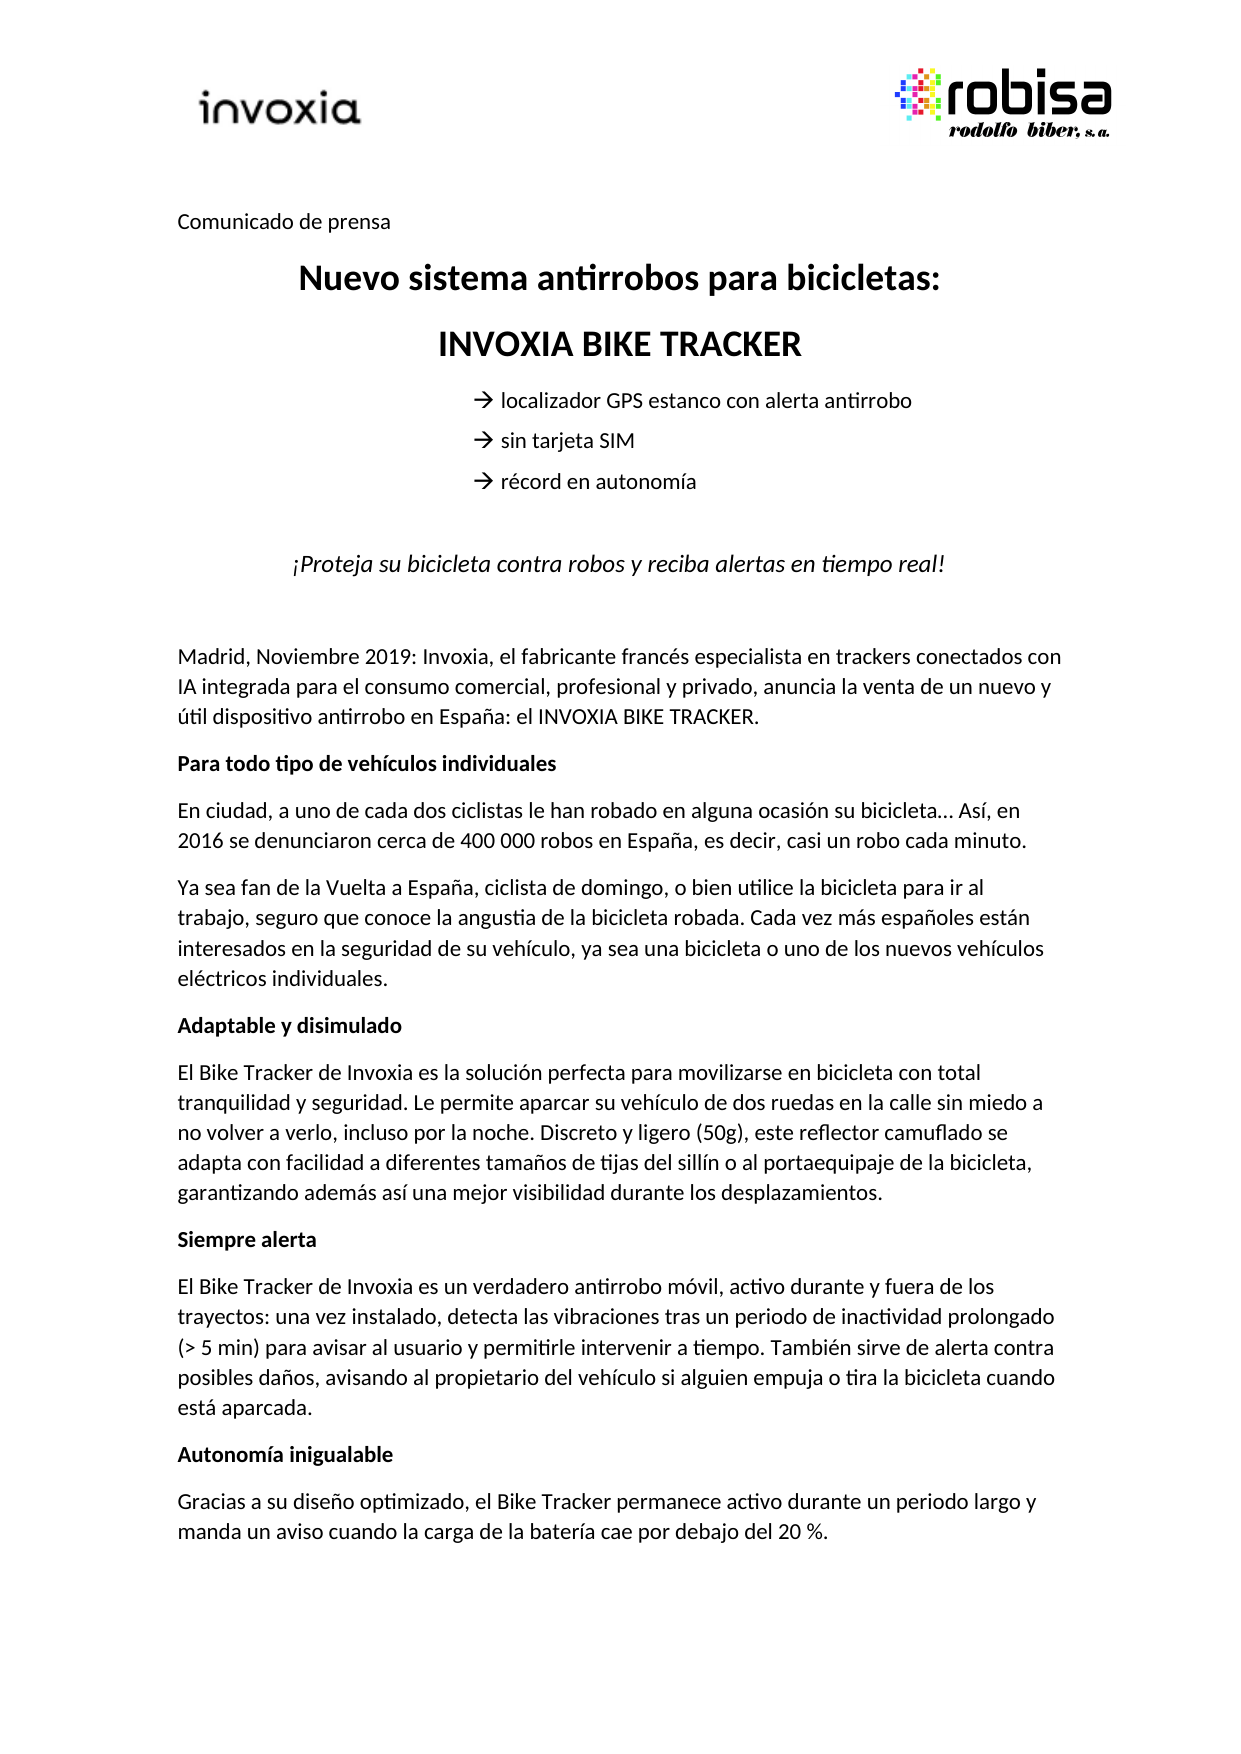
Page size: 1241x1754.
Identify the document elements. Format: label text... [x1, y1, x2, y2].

text localizador GPS estanco con alerta antirrobo [472, 386, 1063, 414]
text Madrid, Noviembre 2019: Invoxia, el fabricante francés especialista en trackers conectados con IA integrada para el consumo comercial, profesional y privado, anuncia la venta de un nuevo y útil dispositivo antirrobo en España: el INVOXIA BIKE TRACKER. [177, 642, 1063, 731]
text récord en autonomía [472, 467, 1063, 495]
text Ya sea fan de la Vuelta a España, ciclista de domingo, o bien utilice la bicicleta para ir al trabajo, seguro que conoce la angustia de la bicicleta robada. Cada vez más españoles están interesados en la seguridad de su vehículo, ya sea una bicicleta o uno de los nuevos vehículos eléctricos individuales. [177, 873, 1063, 992]
text El Bike Tracker de Invoxia es la solución perfecta para movilizarse en bicicleta con total tranquilidad y seguridad. Le permite aparcar su vehículo de dos ruedas en la calle sin miedo a no volver a verlo, incluso por la noche. Discreto y ligero (50g), este reflector camuflado se adapta con facilidad a diferentes tamaños de tijas del sillín o al portaequipaje de la bicicleta, garantizando además así una mejor visibilidad durante los desplazamientos. [177, 1058, 1063, 1207]
text Siempre alerta [177, 1225, 1063, 1253]
text En ciudad, a uno de cada dos ciclistas le han robado en alguna ocasión su bicicleta… Así, en 2016 se denunciaron cerca de 400 000 robos en España, es decir, casi un robo cada minuto. [177, 796, 1063, 854]
text Para todo tipo de vehículos individuales [177, 749, 1063, 777]
picture [879, 65, 1127, 146]
text Adaptable y disimulado [177, 1011, 1063, 1039]
text INVOXIA BIKE TRACKER [177, 320, 1063, 366]
text Autonomía inigualable [177, 1440, 1063, 1468]
text Nuevo sistema antirrobos para bicicletas: [177, 254, 1063, 299]
text sin tarjeta SIM [472, 426, 1063, 454]
text Gracias a su diseño optimizado, el Bike Tracker permanece activo durante un periodo largo y manda un aviso cuando la carga de la batería cae por debajo del 20 %. [177, 1487, 1063, 1545]
text El Bike Tracker de Invoxia es un verdadero antirrobo móvil, activo durante y fuera de los trayectos: una vez instalado, detecta las vibraciones tras un periodo de inactividad prolongado (> 5 min) para avisar al usuario y permitirle intervenir a tiempo. También sirve de alerta contra posibles daños, avisando al propietario del vehículo si alguien empuja o tira la bicicleta cuando está aparcada. [177, 1272, 1063, 1421]
text Comunicado de prensa [177, 207, 1063, 235]
text ¡Proteja su bicicleta contra robos y reciba alertas en tiempo real! [177, 548, 1063, 578]
